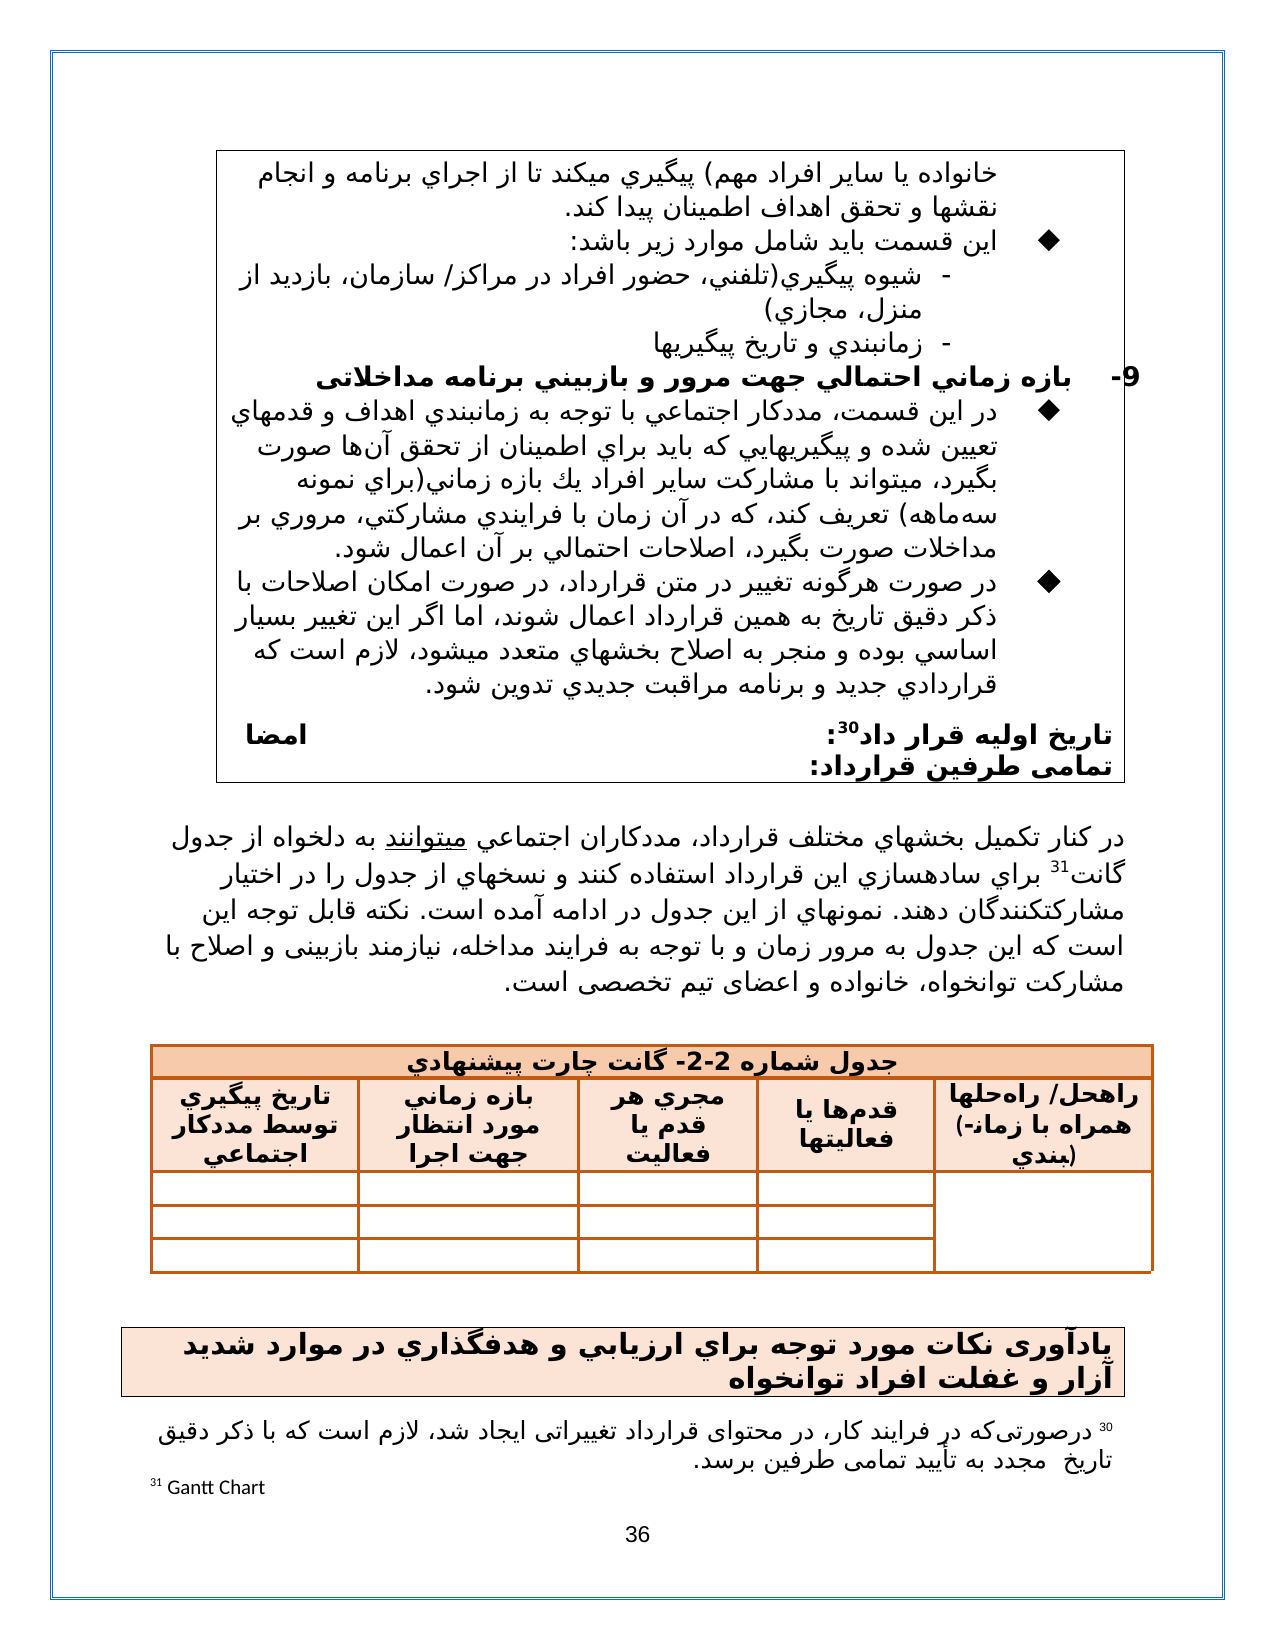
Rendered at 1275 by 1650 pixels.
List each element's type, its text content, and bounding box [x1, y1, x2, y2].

table_header یادآوری نكات مورد توجه براي ارزيابي و هدفگذاري در موارد شديد آزار و غفلت افراد توانخواه [122, 1328, 1124, 1396]
text در كنار تكميل بخشهاي مختلف قرارداد، مددكاران اجتماعي ميتوانند به دلخواه از جدول گانت براي سادهسازي اين قرارداد استفاده كنند و نسخهاي از جدول را در اختيار مشاركتكنندگان دهند. نمونهاي از اين جدول در ادامه آمده است. نکته قابل توجه این است که این جدول به مرور زمان و با توجه به فرایند مداخله، نیازمند بازبینی و اصلاح با مشارکت توانخواه، خانواده و اعضای تیم تخصصی است. [150, 822, 1125, 998]
table_cell [360, 1240, 577, 1271]
table_cell [759, 1207, 933, 1237]
table_cell [580, 1207, 756, 1237]
table_cell [580, 1240, 756, 1271]
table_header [217, 151, 1124, 782]
table_cell بازه زماني مورد انتظار جهت اجرا [360, 1080, 577, 1170]
table_cell [360, 1173, 577, 1203]
table_cell [153, 1240, 357, 1271]
table_cell [759, 1173, 933, 1203]
table_cell تاريخ پيگيري توسط مددكار اجتماعي [153, 1080, 357, 1170]
table_cell [360, 1207, 577, 1237]
table_cell [153, 1207, 357, 1237]
table_cell مجري هر قدم يا فعاليت [580, 1080, 756, 1170]
table_cell [153, 1173, 357, 1203]
table_cell [936, 1173, 1151, 1271]
table_cell [580, 1173, 756, 1203]
table_cell راهحل/ راه‌حلها (همراه با زمانبندي) [936, 1080, 1151, 1170]
table_cell قدم‌ها يا فعاليتها [759, 1080, 933, 1170]
table_header جدول شماره 2-2- گانت چارت پيشنهادي [153, 1047, 1151, 1076]
table_cell [759, 1240, 933, 1271]
